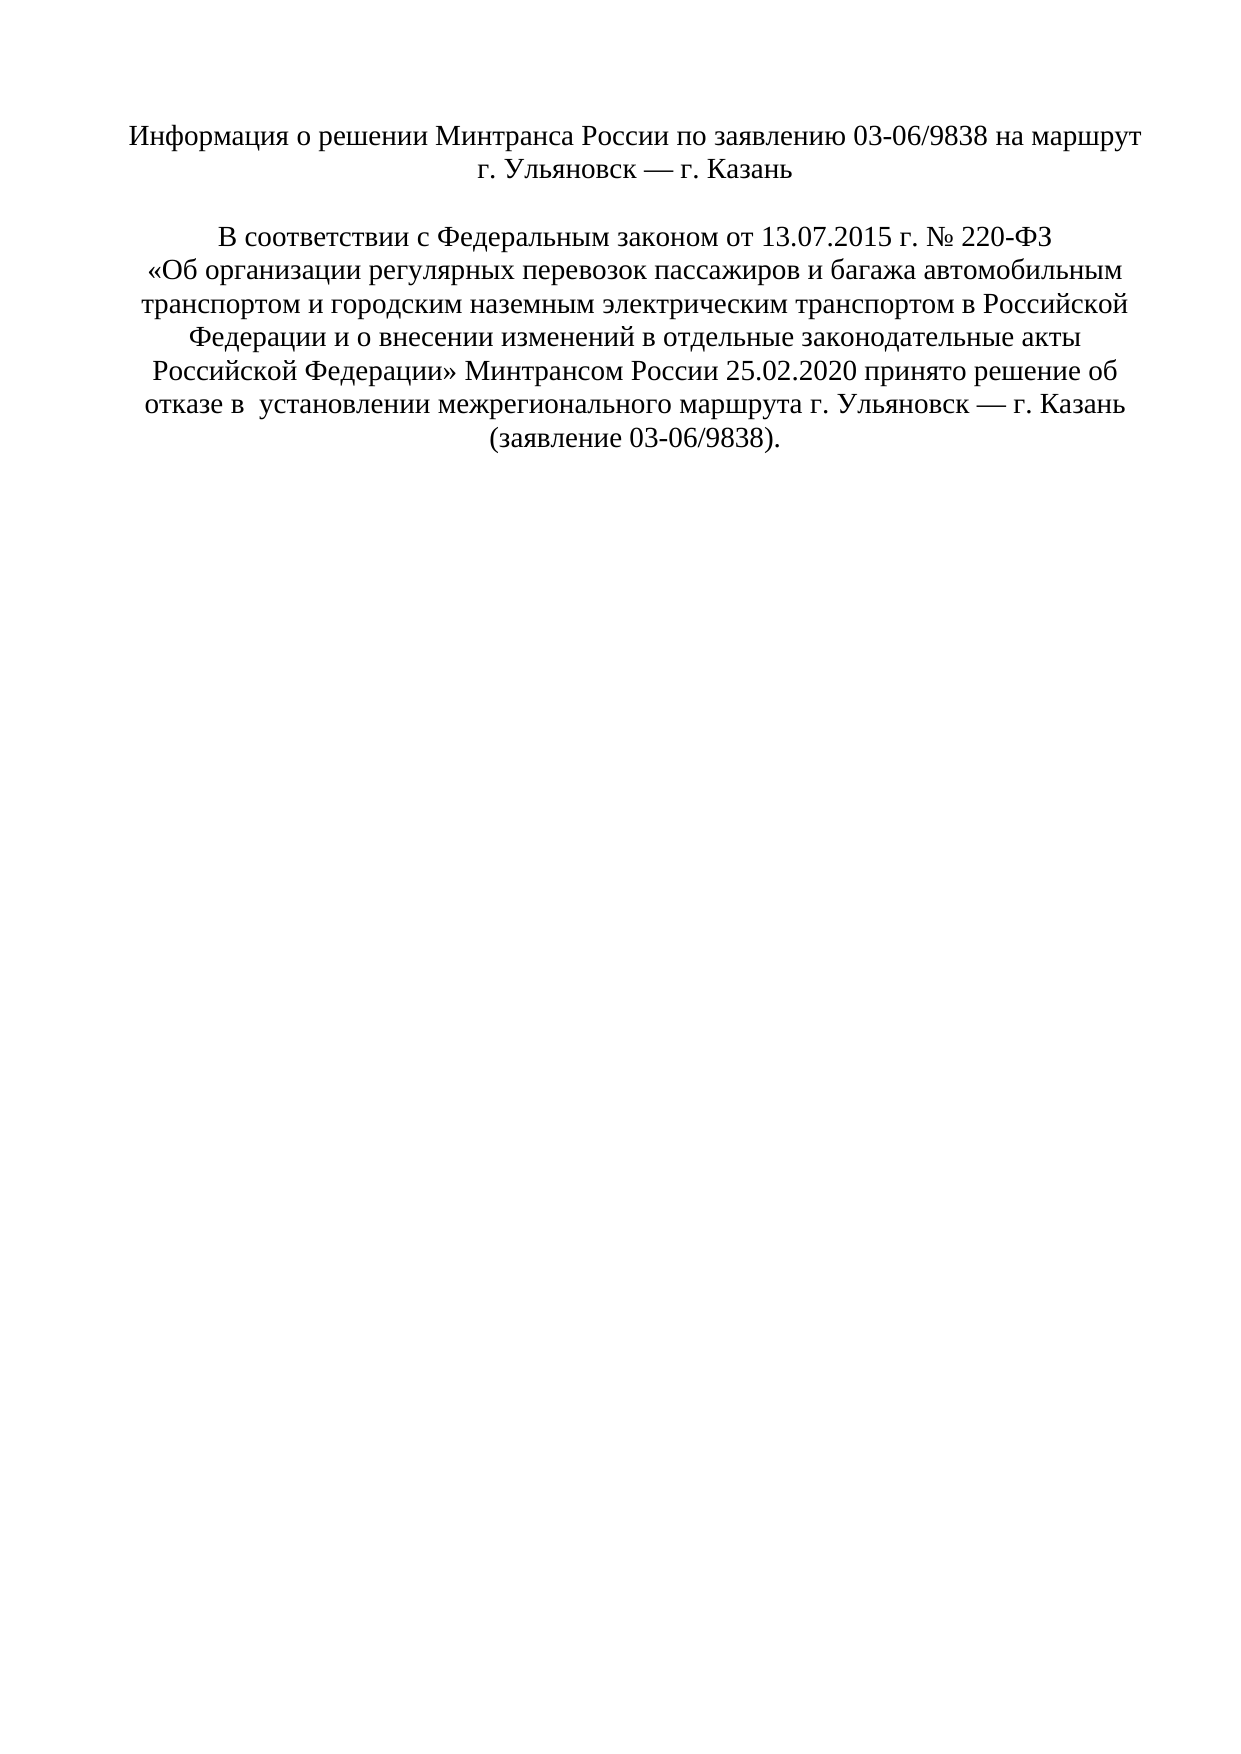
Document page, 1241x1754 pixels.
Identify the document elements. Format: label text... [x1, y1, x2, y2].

text В соответствии с Федеральным законом от 13.07.2015 г. № 220-ФЗ «Об организации регулярных перевозок пассажиров и багажа автомобильным транспортом и городским наземным электрическим транспортом в Российской Федерации и о внесении изменений в отдельные законодательные акты Российской Федерации» Минтрансом России 25.02.2020 принято решение об отказе в установлении межрегионального маршрута г. Ульяновск — г. Казань (заявление 03-06/9838). [118, 219, 1152, 453]
text Информация о решении Минтранса России по заявлению 03-06/9838 на маршрут г. Ульяновск — г. Казань [118, 118, 1152, 185]
